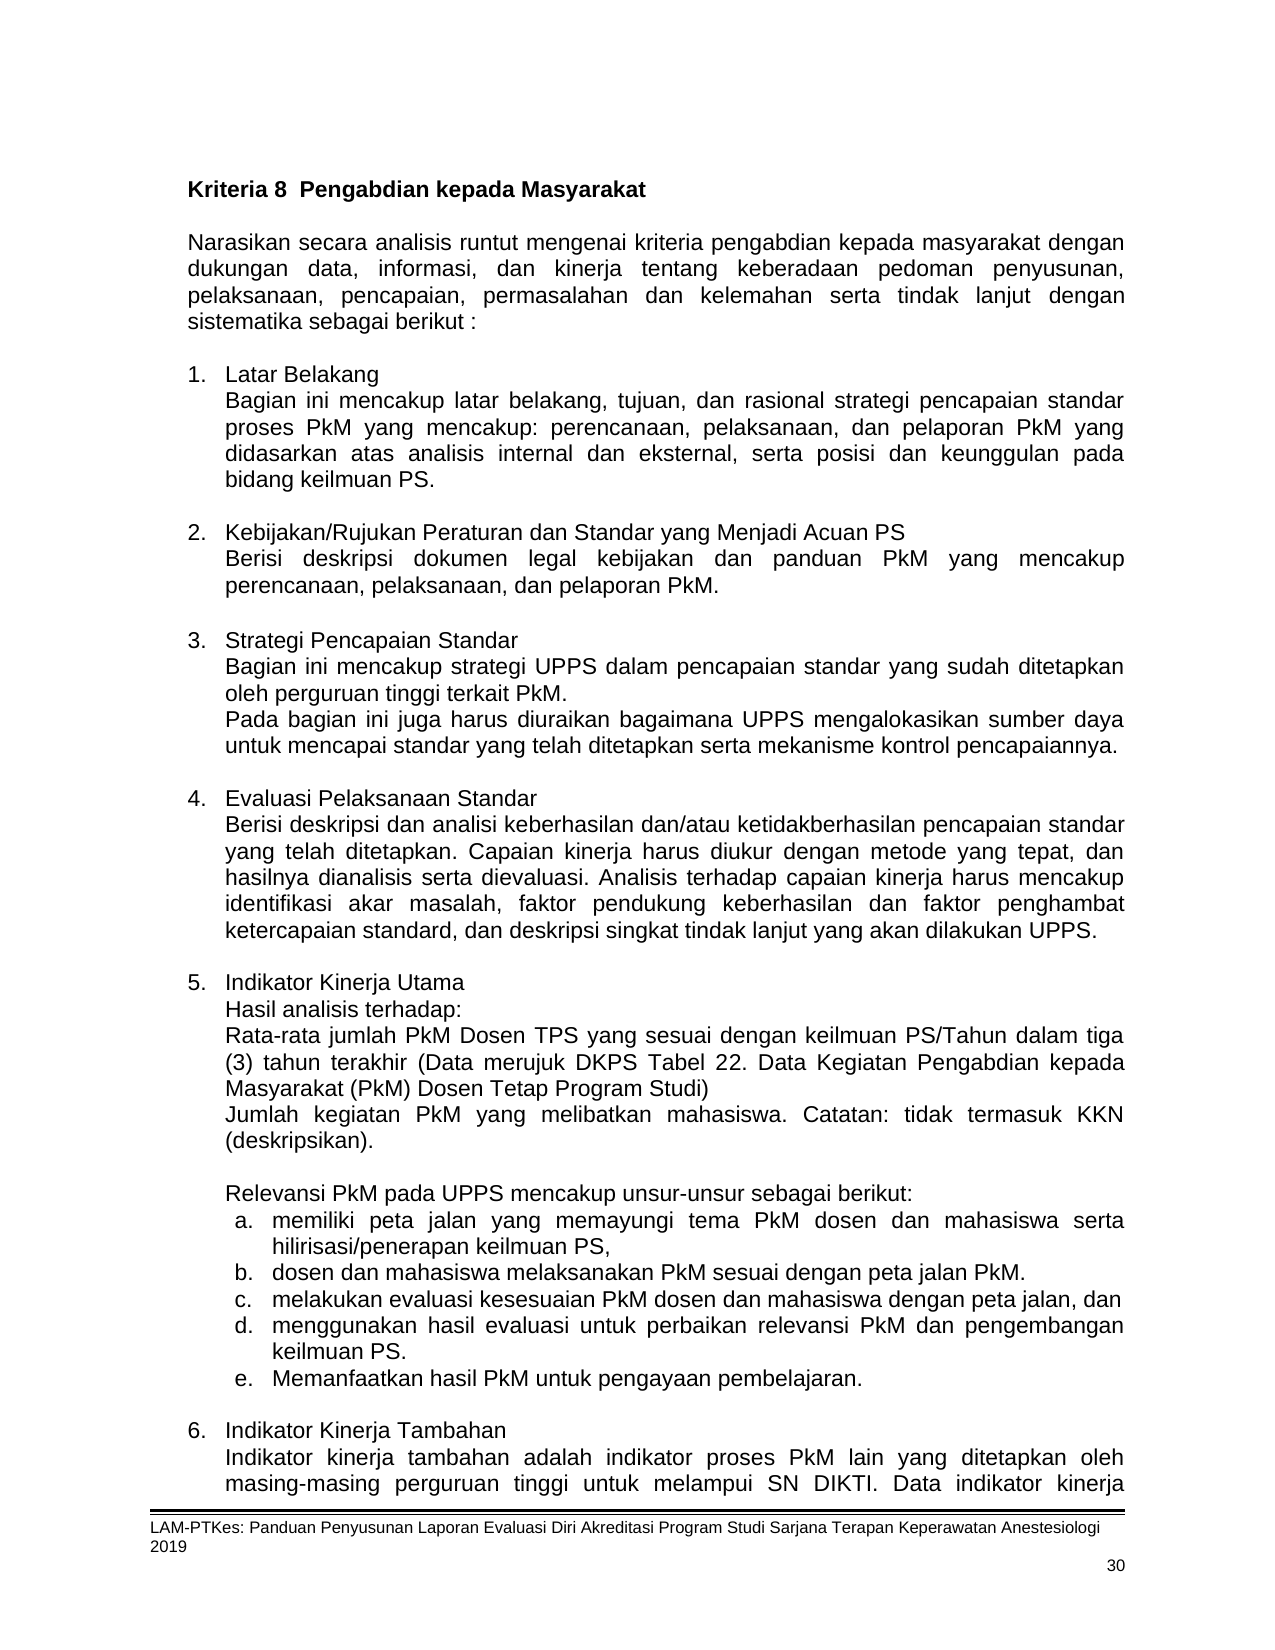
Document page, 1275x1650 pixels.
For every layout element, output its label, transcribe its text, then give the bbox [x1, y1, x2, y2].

list Strategi Pencapaian Standar [187, 627, 1125, 653]
list menggunakan hasil evaluasi untuk perbaikan relevansi PkM dan pengembangan keilmuan PS. [234, 1312, 1125, 1365]
list Evaluasi Pelaksanaan Standar [187, 785, 1125, 811]
text Berisi deskripsi dan analisi keberhasilan dan/atau ketidakberhasilan pencapaian standar yang telah ditetapkan. Capaian kinerja harus diukur dengan metode yang tepat, dan hasilnya dianalisis serta dievaluasi. Analisis terhadap capaian kinerja harus mencakup identifikasi akar masalah, faktor pendukung keberhasilan dan faktor penghambat ketercapaian standard, dan deskripsi singkat tindak lanjut yang akan dilakukan UPPS. [225, 811, 1125, 943]
text Relevansi PkM pada UPPS mencakup unsur-unsur sebagai berikut: [225, 1180, 1125, 1207]
list Latar Belakang [187, 361, 1125, 387]
list melakukan evaluasi kesesuaian PkM dosen dan mahasiswa dengan peta jalan, dan [234, 1286, 1125, 1312]
list memiliki peta jalan yang memayungi tema PkM dosen dan mahasiswa serta hilirisasi/penerapan keilmuan PS, [234, 1207, 1125, 1259]
text Rata-rata jumlah PkM Dosen TPS yang sesuai dengan keilmuan PS/Tahun dalam tiga (3) tahun terakhir (Data merujuk DKPS Tabel 22. Data Kegiatan Pengabdian kepada Masyarakat (PkM) Dosen Tetap Program Studi) [225, 1022, 1125, 1101]
text Pada bagian ini juga harus diuraikan bagaimana UPPS mengalokasikan sumber daya untuk mencapai standar yang telah ditetapkan serta mekanisme kontrol pencapaiannya. [225, 706, 1125, 758]
list Indikator Kinerja Tambahan [187, 1417, 1125, 1444]
text Bagian ini mencakup latar belakang, tujuan, dan rasional strategi pencapaian standar proses PkM yang mencakup: perencanaan, pelaksanaan, dan pelaporan PkM yang didasarkan atas analisis internal dan eksternal, serta posisi dan keunggulan pada bidang keilmuan PS. [225, 387, 1125, 493]
list dosen dan mahasiswa melaksanakan PkM sesuai dengan peta jalan PkM. [234, 1259, 1125, 1286]
list Indikator Kinerja Utama [187, 969, 1125, 996]
list Memanfaatkan hasil PkM untuk pengayaan pembelajaran. [234, 1365, 1125, 1391]
text Berisi deskripsi dokumen legal kebijakan dan panduan PkM yang mencakup perencanaan, pelaksanaan, dan pelaporan PkM. [225, 545, 1125, 598]
subtitle Kriteria 8 Pengabdian kepada Masyarakat [187, 176, 1125, 203]
list Kebijakan/Rujukan Peraturan dan Standar yang Menjadi Acuan PS [187, 519, 1125, 545]
text Narasikan secara analisis runtut mengenai kriteria pengabdian kepada masyarakat dengan dukungan data, informasi, dan kinerja tentang keberadaan pedoman penyusunan, pelaksanaan, pencapaian, permasalahan dan kelemahan serta tindak lanjut dengan sistematika sebagai berikut : [187, 229, 1125, 334]
text Hasil analisis terhadap: [225, 996, 1125, 1022]
text Jumlah kegiatan PkM yang melibatkan mahasiswa. Catatan: tidak termasuk KKN (deskripsikan). [225, 1101, 1125, 1154]
text Bagian ini mencakup strategi UPPS dalam pencapaian standar yang sudah ditetapkan oleh perguruan tinggi terkait PkM. [225, 653, 1125, 706]
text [225, 1444, 1125, 1496]
